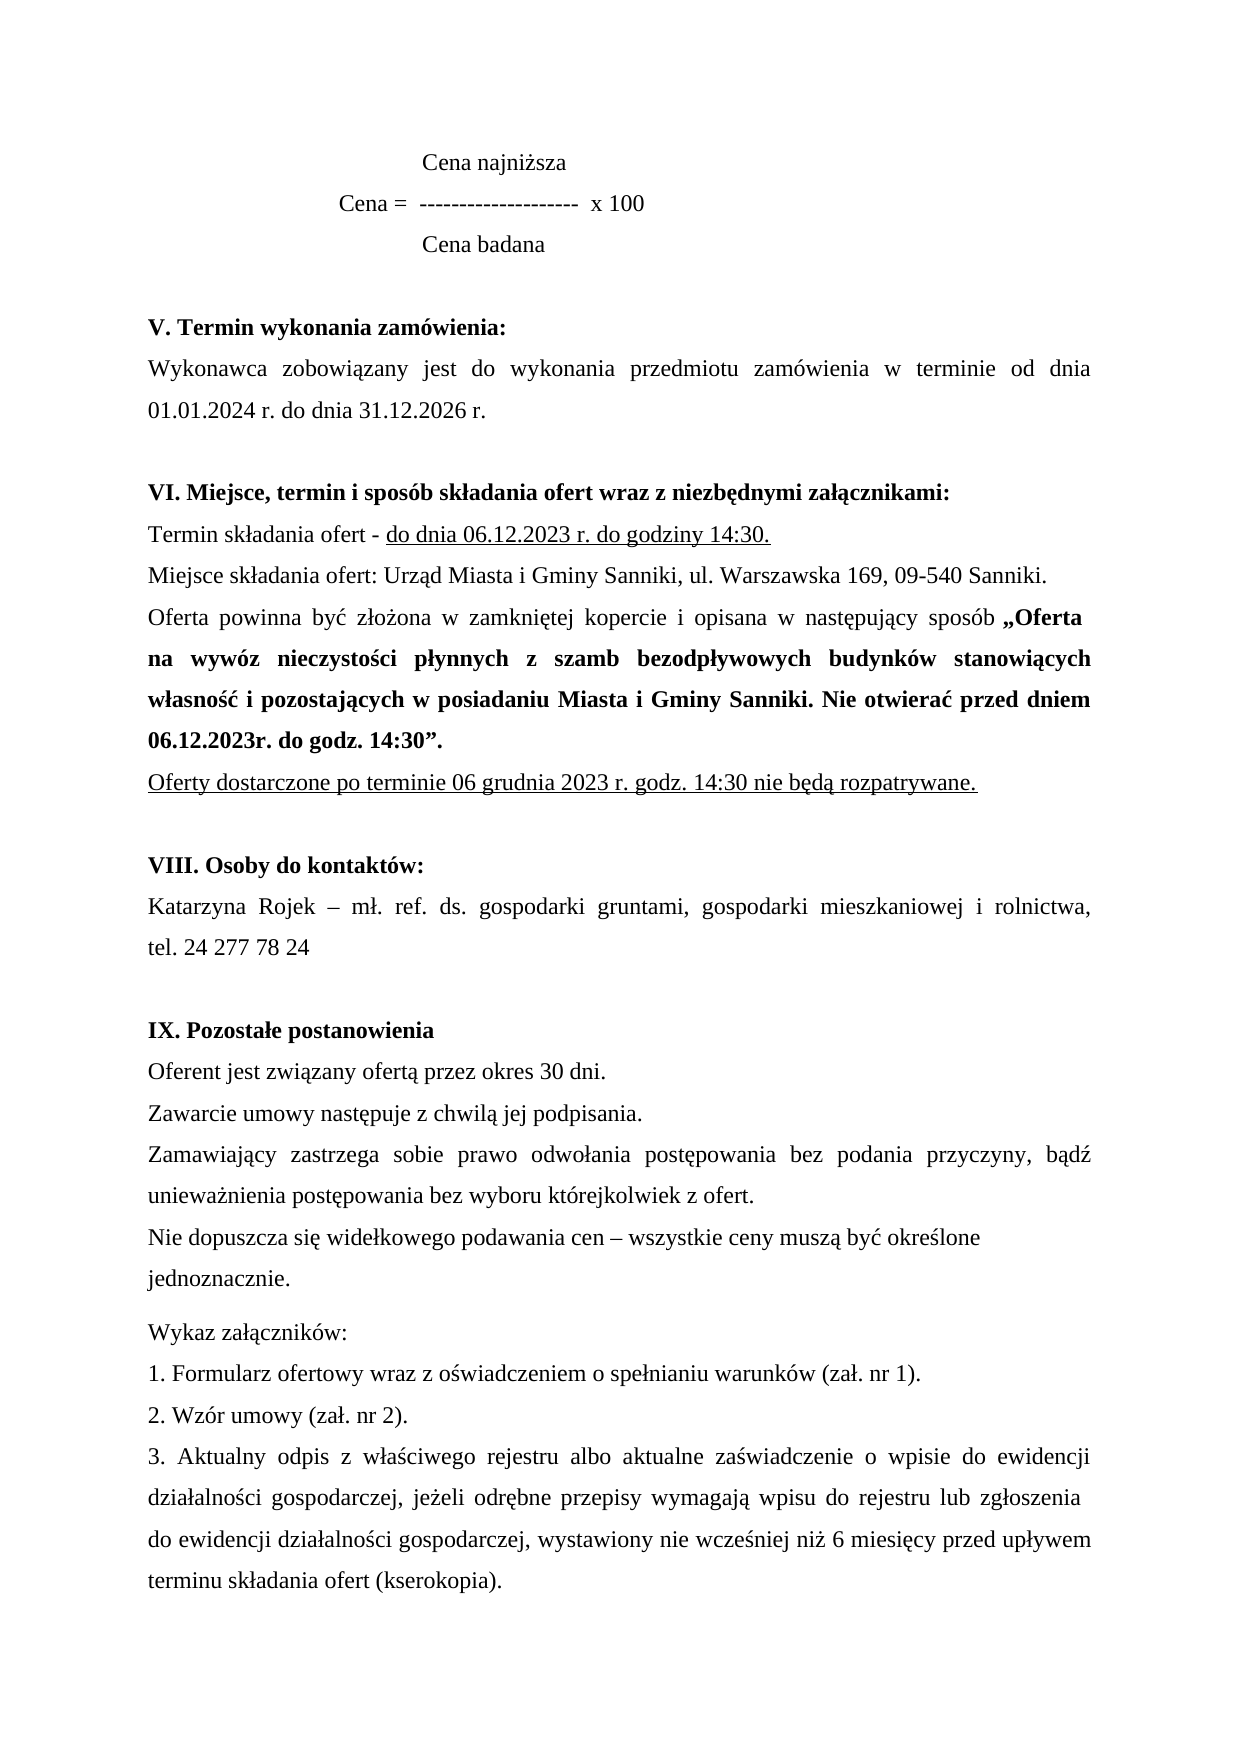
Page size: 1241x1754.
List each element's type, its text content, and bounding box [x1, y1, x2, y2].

text IX. Pozostałe postanowienia [148, 1016, 1093, 1044]
text Oferty dostarczone po terminie 06 grudnia 2023 r. godz. 14:30 nie będą rozpatrywane. [148, 768, 1093, 796]
text Katarzyna Rojek – mł. ref. ds. gospodarki gruntami, gospodarki mieszkaniowej i rolnictwa, tel. 24 277 78 24 [148, 892, 1093, 961]
text 1. Formularz ofertowy wraz z oświadczeniem o spełnianiu warunków (zał. nr 1). [148, 1359, 1093, 1387]
text Cena najniższa [148, 148, 1093, 175]
text Wykaz załączników: [148, 1318, 1093, 1346]
text Cena badana [148, 230, 1093, 258]
text Oferta powinna być złożona w zamkniętej kopercie i opisana w następujący sposób „Oferta na wywóz nieczystości płynnych z szamb bezodpływowych budynków stanowiących własność i pozostających w posiadaniu Miasta i Gminy Sanniki. Nie otwierać przed dniem 06.12.2023r. do godz. 14:30”. [148, 602, 1093, 754]
text V. Termin wykonania zamówienia: [148, 313, 1093, 341]
text 2. Wzór umowy (zał. nr 2). [148, 1401, 1093, 1428]
text Nie dopuszcza się widełkowego podawania cen – wszystkie ceny muszą być określone jednoznacznie. [148, 1223, 1093, 1292]
text Miejsce składania ofert: Urząd Miasta i Gminy Sanniki, ul. Warszawska 169, 09-540 Sanniki. [148, 561, 1093, 589]
text 3. Aktualny odpis z właściwego rejestru albo aktualne zaświadczenie o wpisie do ewidencji działalności gospodarczej, jeżeli odrębne przepisy wymagają wpisu do rejestru lub zgłoszenia do ewidencji działalności gospodarczej, wystawiony nie wcześniej niż 6 miesięcy przed upływem terminu składania ofert (kserokopia). [148, 1442, 1093, 1594]
text VI. Miejsce, termin i sposób składania ofert wraz z niezbędnymi załącznikami: [148, 478, 1093, 506]
text VIII. Osoby do kontaktów: [148, 851, 1093, 878]
text Cena = -------------------- x 100 [148, 189, 1093, 217]
text Zamawiający zastrzega sobie prawo odwołania postępowania bez podania przyczyny, bądź unieważnienia postępowania bez wyboru którejkolwiek z ofert. [148, 1140, 1093, 1209]
text Termin składania ofert - do dnia 06.12.2023 r. do godziny 14:30. [148, 520, 1093, 547]
text Wykonawca zobowiązany jest do wykonania przedmiotu zamówienia w terminie od dnia 01.01.2024 r. do dnia 31.12.2026 r. [148, 354, 1093, 423]
text Oferent jest związany ofertą przez okres 30 dni. [148, 1057, 1093, 1085]
text Zawarcie umowy następuje z chwilą jej podpisania. [148, 1099, 1093, 1126]
